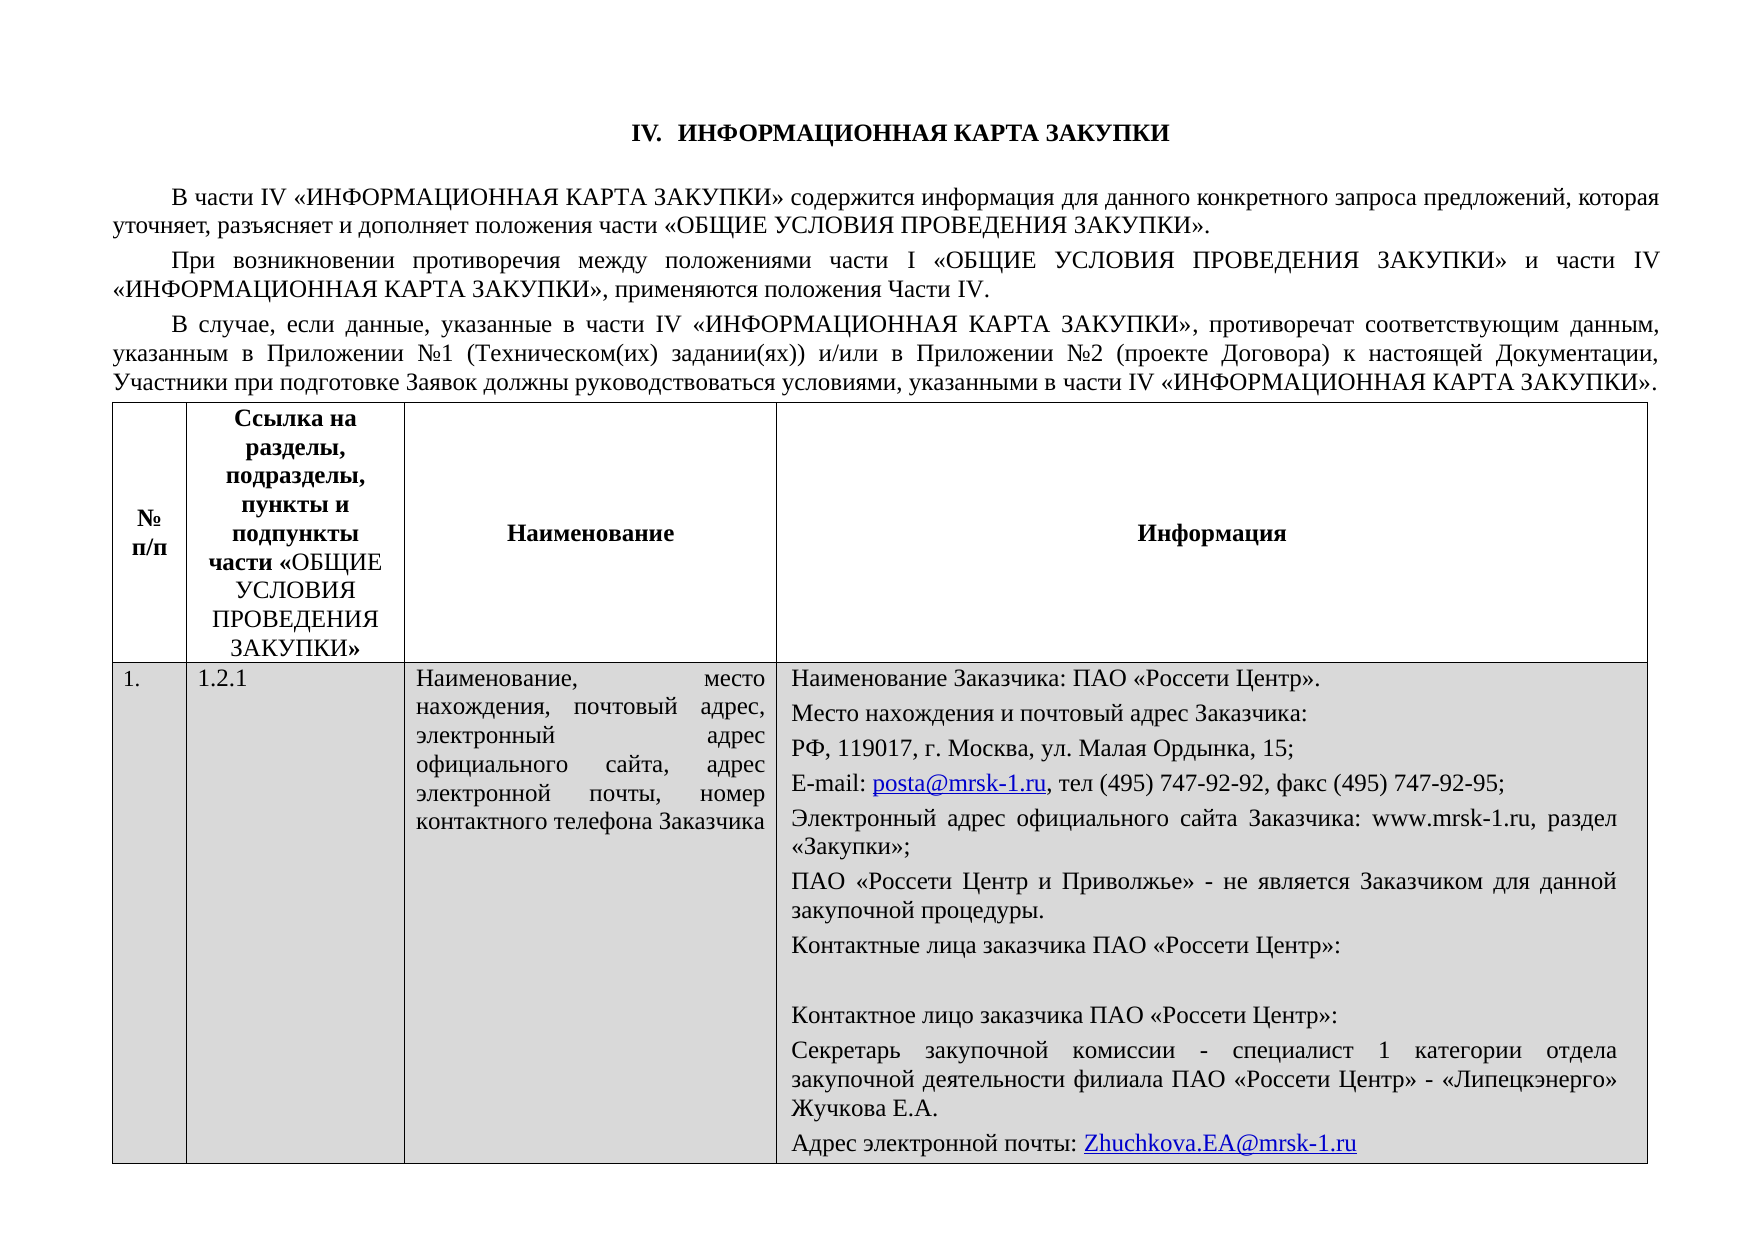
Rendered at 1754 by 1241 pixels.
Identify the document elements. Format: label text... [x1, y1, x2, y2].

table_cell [777, 663, 1647, 1163]
table_header Наименование [405, 403, 776, 662]
table_header № п/п [113, 403, 186, 662]
table_header Информация [777, 403, 1647, 662]
table_cell [113, 663, 186, 1163]
text При возникновении противоречия между положениями части I «ОБЩИЕ УСЛОВИЯ ПРОВЕДЕНИЯ ЗАКУПКИ» и части IV «ИНФОРМАЦИОННАЯ КАРТА ЗАКУПКИ», применяются положения Части IV. [112, 246, 1660, 303]
text В случае, если данные, указанные в части IV «ИНФОРМАЦИОННАЯ КАРТА ЗАКУПКИ», противоречат соответствующим данным, указанным в Приложении №1 (Техническом(их) задании(ях)) и/или в Приложении №2 (проекте Договора) к настоящей Документации, Участники при подготовке Заявок должны руководствоваться условиями, указанными в части IV «ИНФОРМАЦИОННАЯ КАРТА ЗАКУПКИ». [112, 309, 1660, 396]
subtitle ИНФОРМАЦИОННАЯ КАРТА ЗАКУПКИ [112, 118, 1660, 147]
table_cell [405, 663, 776, 1163]
text В части IV «ИНФОРМАЦИОННАЯ КАРТА ЗАКУПКИ» содержится информация для данного конкретного запроса предложений, которая уточняет, разъясняет и дополняет положения части «ОБЩИЕ УСЛОВИЯ ПРОВЕДЕНИЯ ЗАКУПКИ». [112, 182, 1660, 239]
table_cell 1.2.1 [187, 663, 404, 1163]
table_header Ссылка на разделы, подразделы, пункты и подпункты части «ОБЩИЕ УСЛОВИЯ ПРОВЕДЕНИЯ ЗАКУПКИ» [187, 403, 404, 662]
